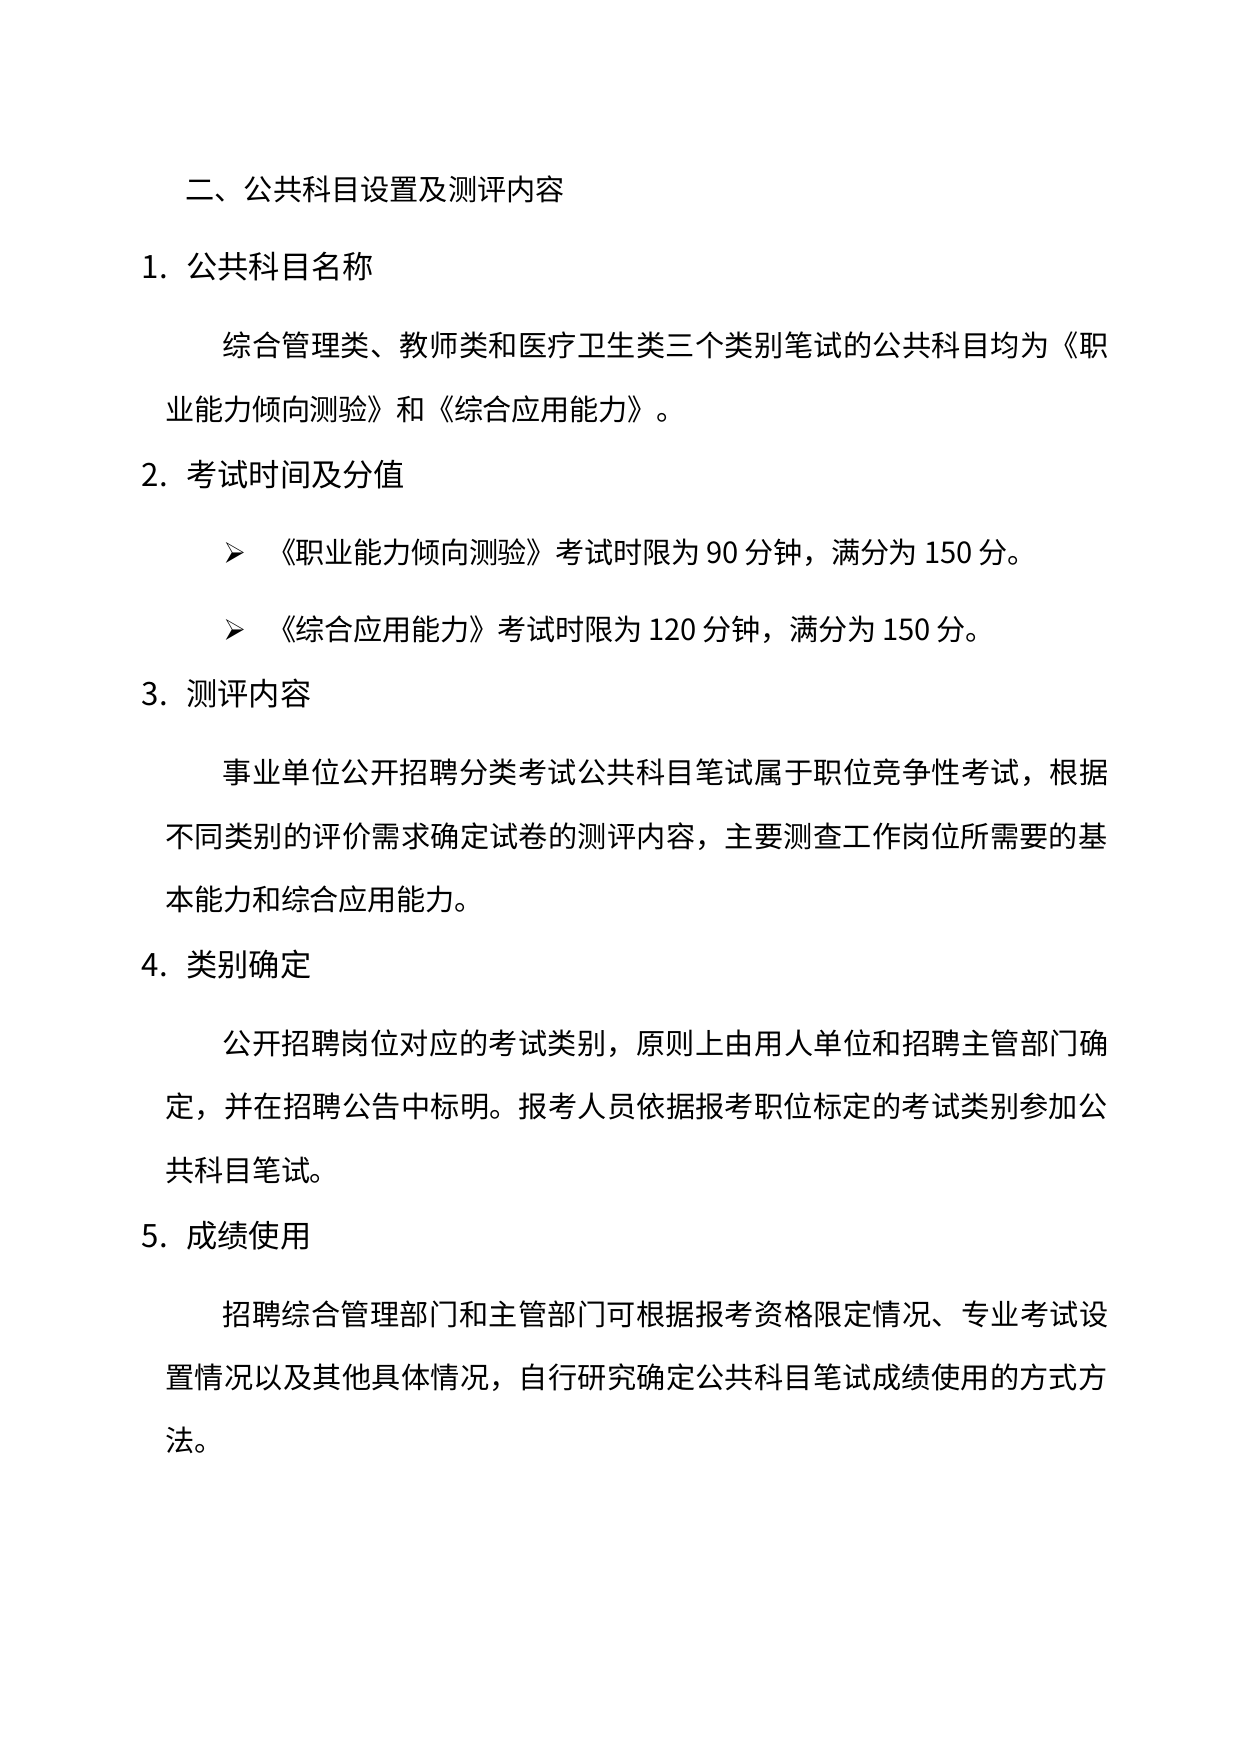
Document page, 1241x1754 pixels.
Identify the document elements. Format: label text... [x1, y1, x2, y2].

subtitle 公共科目名称 [142, 243, 1155, 288]
subtitle 公共科目设置及测评内容 [142, 167, 1155, 209]
text 招聘综合管理部门和主管部门可根据报考资格限定情况、专业考试设置情况以及其他具体情况，自行研究确定公共科目笔试成绩使用的方式方法。 [165, 1291, 1111, 1460]
subtitle 测评内容 [142, 669, 1155, 715]
list 《职业能力倾向测验》考试时限为 90 分钟，满分为 150 分。 [223, 530, 1111, 572]
list 《综合应用能力》考试时限为 120 分钟，满分为 150 分。 [223, 606, 1111, 648]
subtitle 成绩使用 [142, 1211, 1155, 1256]
text 公开招聘岗位对应的考试类别，原则上由用人单位和招聘主管部门确定，并在招聘公告中标明。报考人员依据报考职位标定的考试类别参加公共科目笔试。 [165, 1020, 1111, 1189]
subtitle 类别确定 [142, 940, 1155, 985]
text 综合管理类、教师类和医疗卫生类三个类别笔试的公共科目均为《职业能力倾向测验》和《综合应用能力》。 [165, 323, 1111, 429]
subtitle 考试时间及分值 [142, 450, 1155, 495]
text 事业单位公开招聘分类考试公共科目笔试属于职位竞争性考试，根据不同类别的评价需求确定试卷的测评内容，主要测查工作岗位所需要的基本能力和综合应用能力。 [165, 750, 1111, 919]
